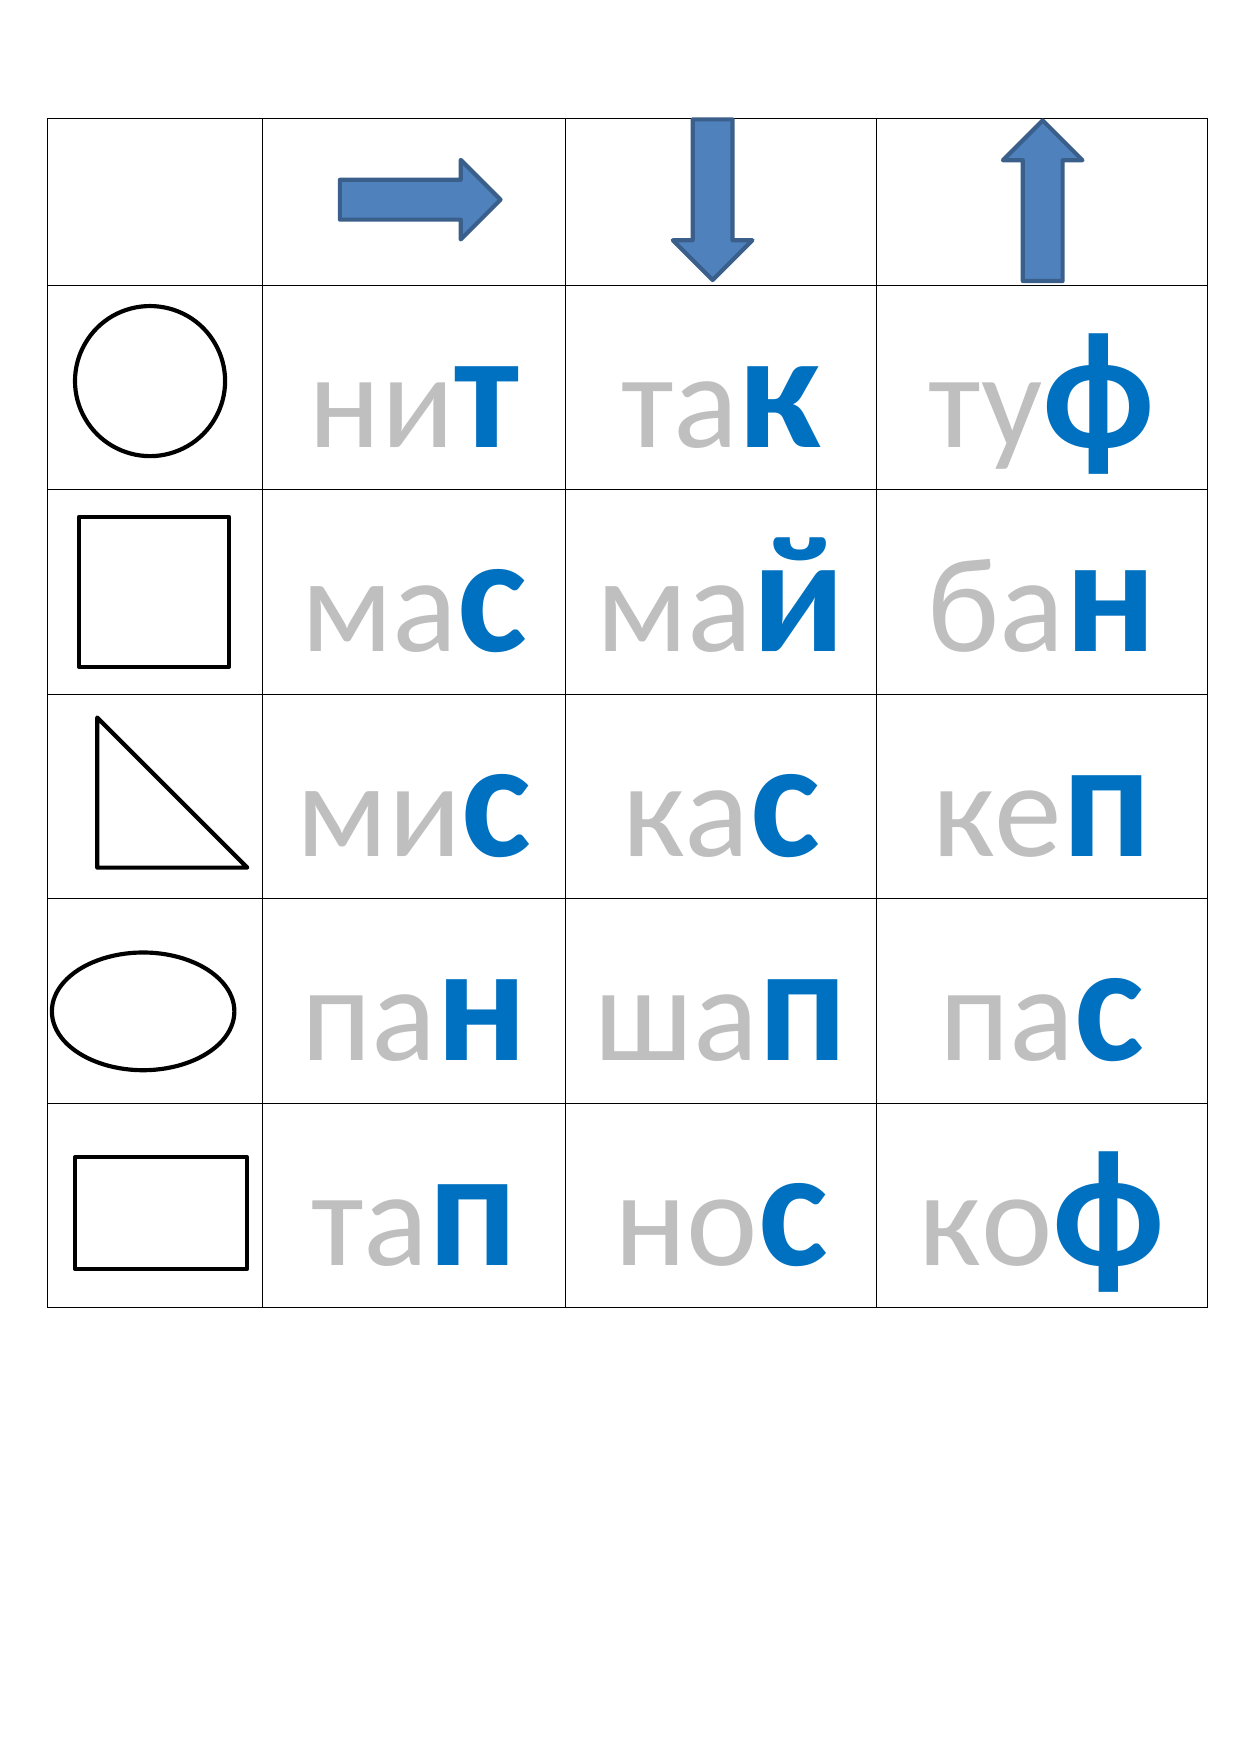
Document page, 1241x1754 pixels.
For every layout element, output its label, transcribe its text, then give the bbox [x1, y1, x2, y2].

table_cell так [566, 286, 876, 489]
table_cell [48, 286, 262, 489]
table_cell [48, 490, 262, 693]
table_header [566, 119, 876, 284]
table_cell мис [263, 695, 565, 898]
table_cell нос [566, 1104, 876, 1307]
table_header [263, 119, 565, 284]
table_cell пас [877, 899, 1207, 1102]
table_cell шап [566, 899, 876, 1102]
table_cell пан [263, 899, 565, 1102]
table_header [48, 119, 262, 284]
table_cell [48, 695, 262, 898]
table_cell туф [877, 286, 1207, 489]
table_cell май [566, 490, 876, 693]
table_cell [48, 899, 262, 1102]
table_cell тап [263, 1104, 565, 1307]
table_cell кас [566, 695, 876, 898]
table_header [877, 119, 1040, 284]
table_cell коф [877, 1104, 1207, 1307]
table_cell нит [263, 286, 565, 489]
table_cell [48, 1104, 262, 1307]
table_header [1046, 119, 1207, 284]
table_cell бан [877, 490, 1207, 693]
table_cell кеп [877, 695, 1207, 898]
table_cell мас [263, 490, 565, 693]
